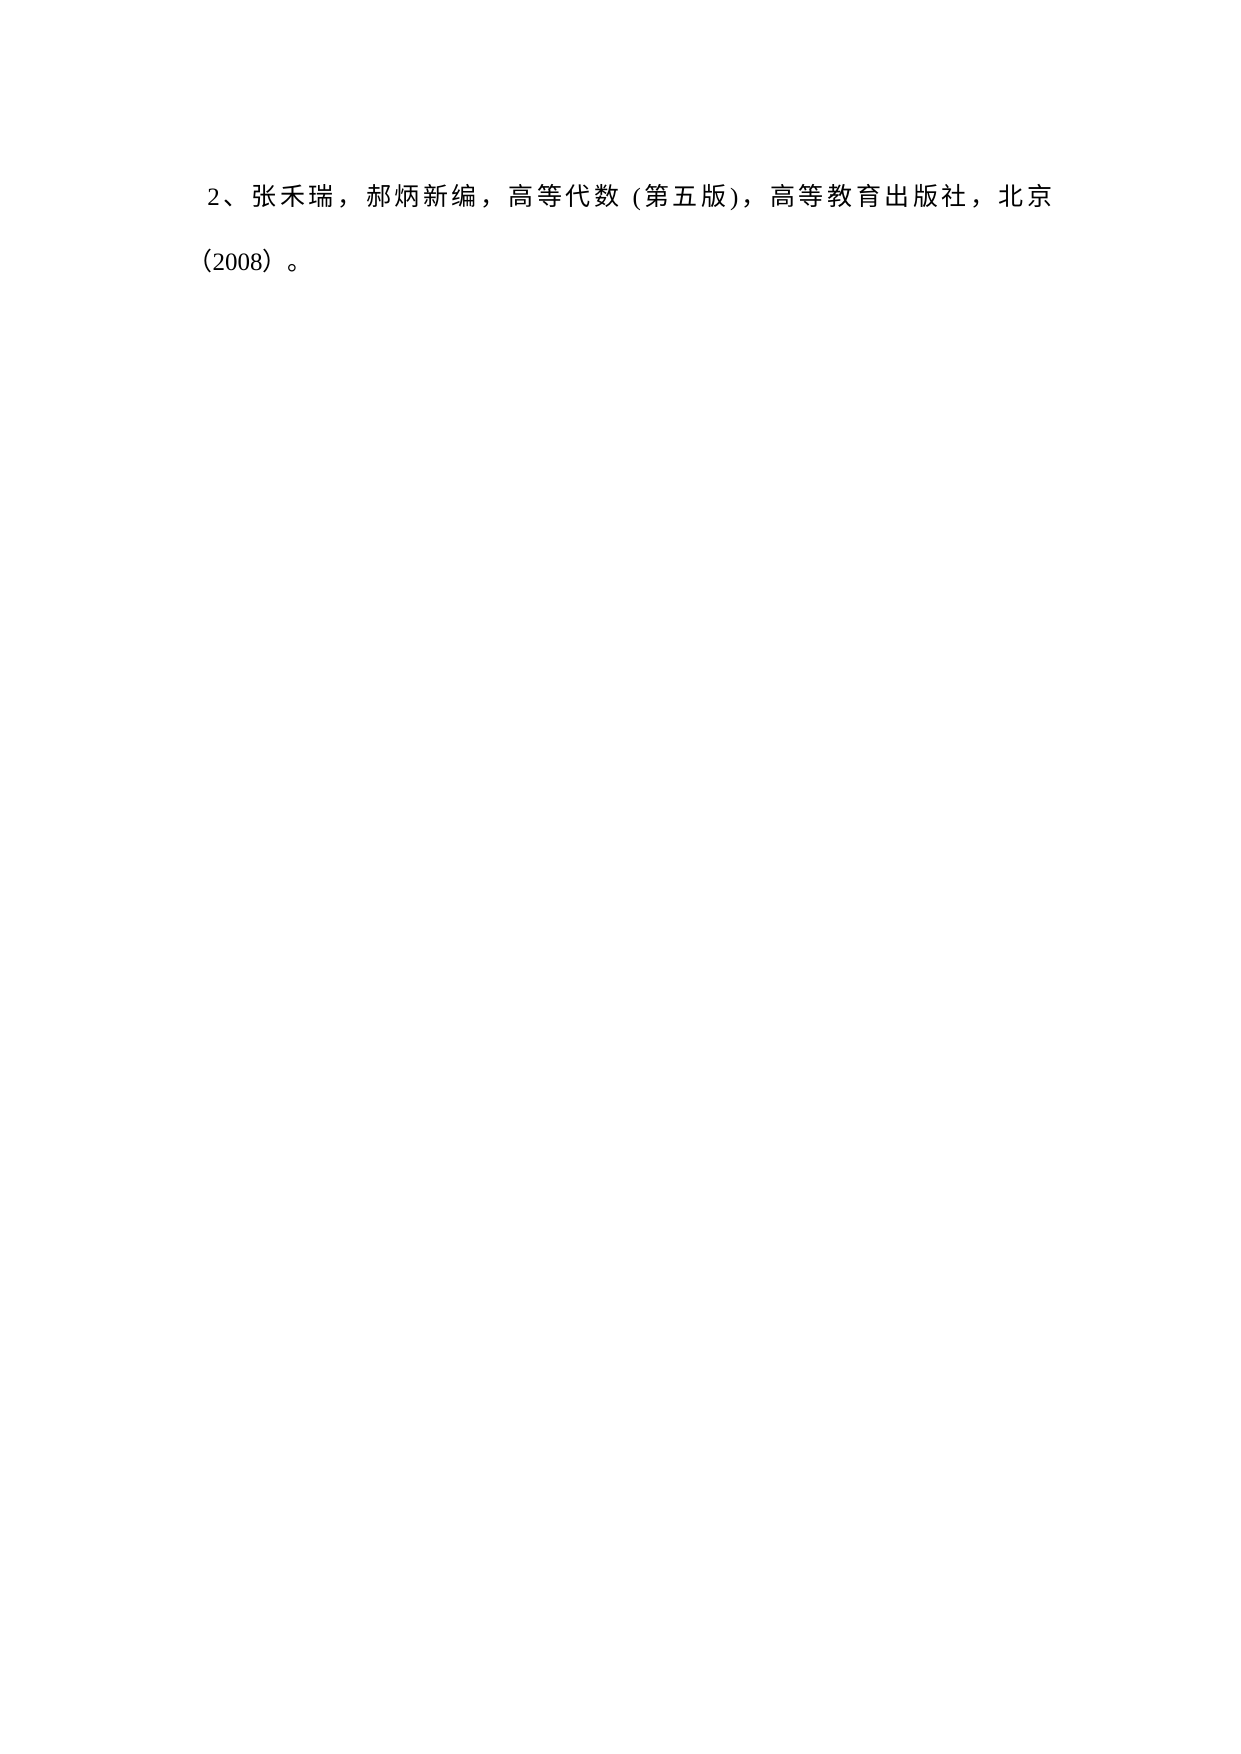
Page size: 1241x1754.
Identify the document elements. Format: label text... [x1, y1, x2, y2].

text 2、张禾瑞，郝炳新编，高等代数 (第五版)，高等教育出版社，北京（2008）。 [187, 162, 1053, 292]
